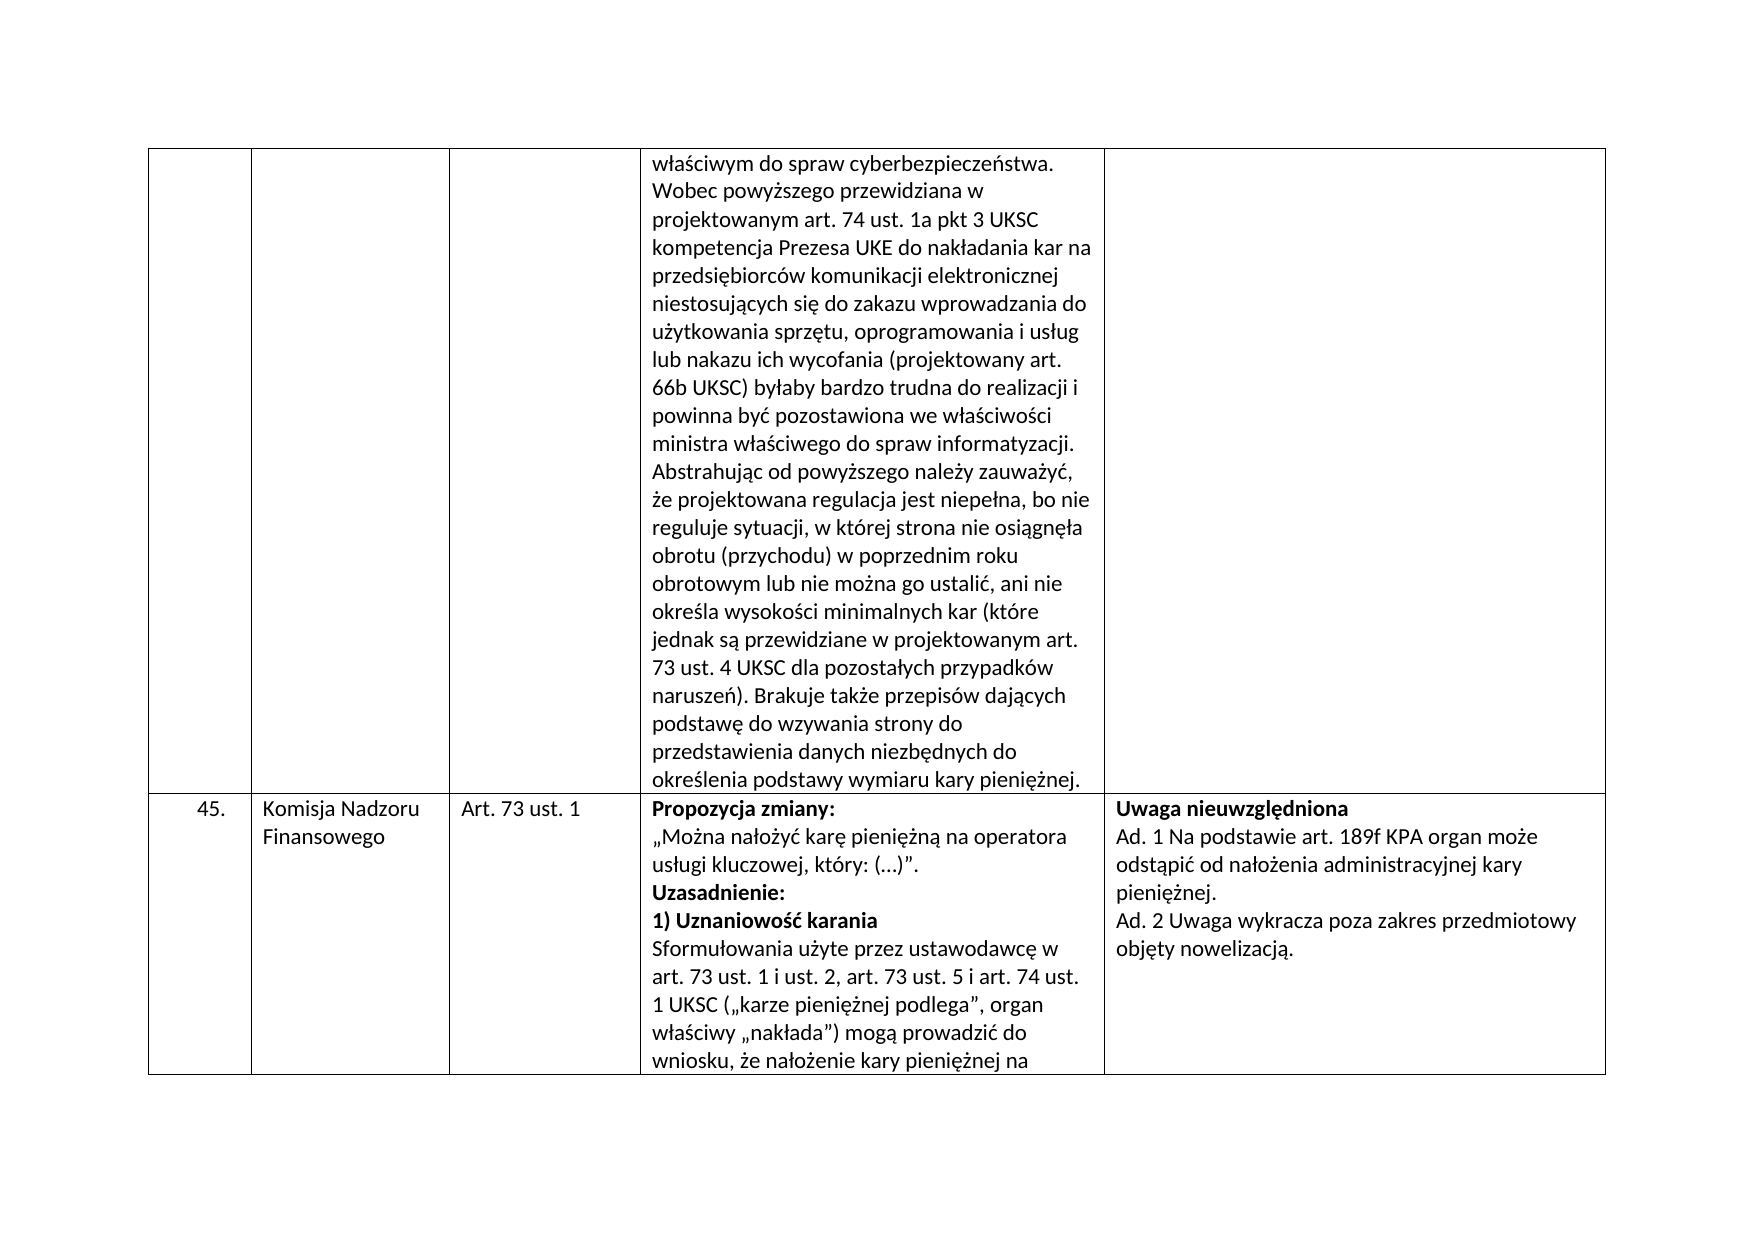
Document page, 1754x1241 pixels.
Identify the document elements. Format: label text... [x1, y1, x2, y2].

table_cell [252, 794, 449, 1074]
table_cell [1105, 794, 1605, 1074]
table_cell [641, 149, 1104, 793]
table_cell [1105, 149, 1605, 793]
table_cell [252, 149, 449, 793]
table_cell Art. 73 ust. 1 [450, 794, 640, 1074]
table_cell [149, 794, 251, 1074]
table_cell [450, 149, 640, 793]
table_cell [149, 149, 251, 793]
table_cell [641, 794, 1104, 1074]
